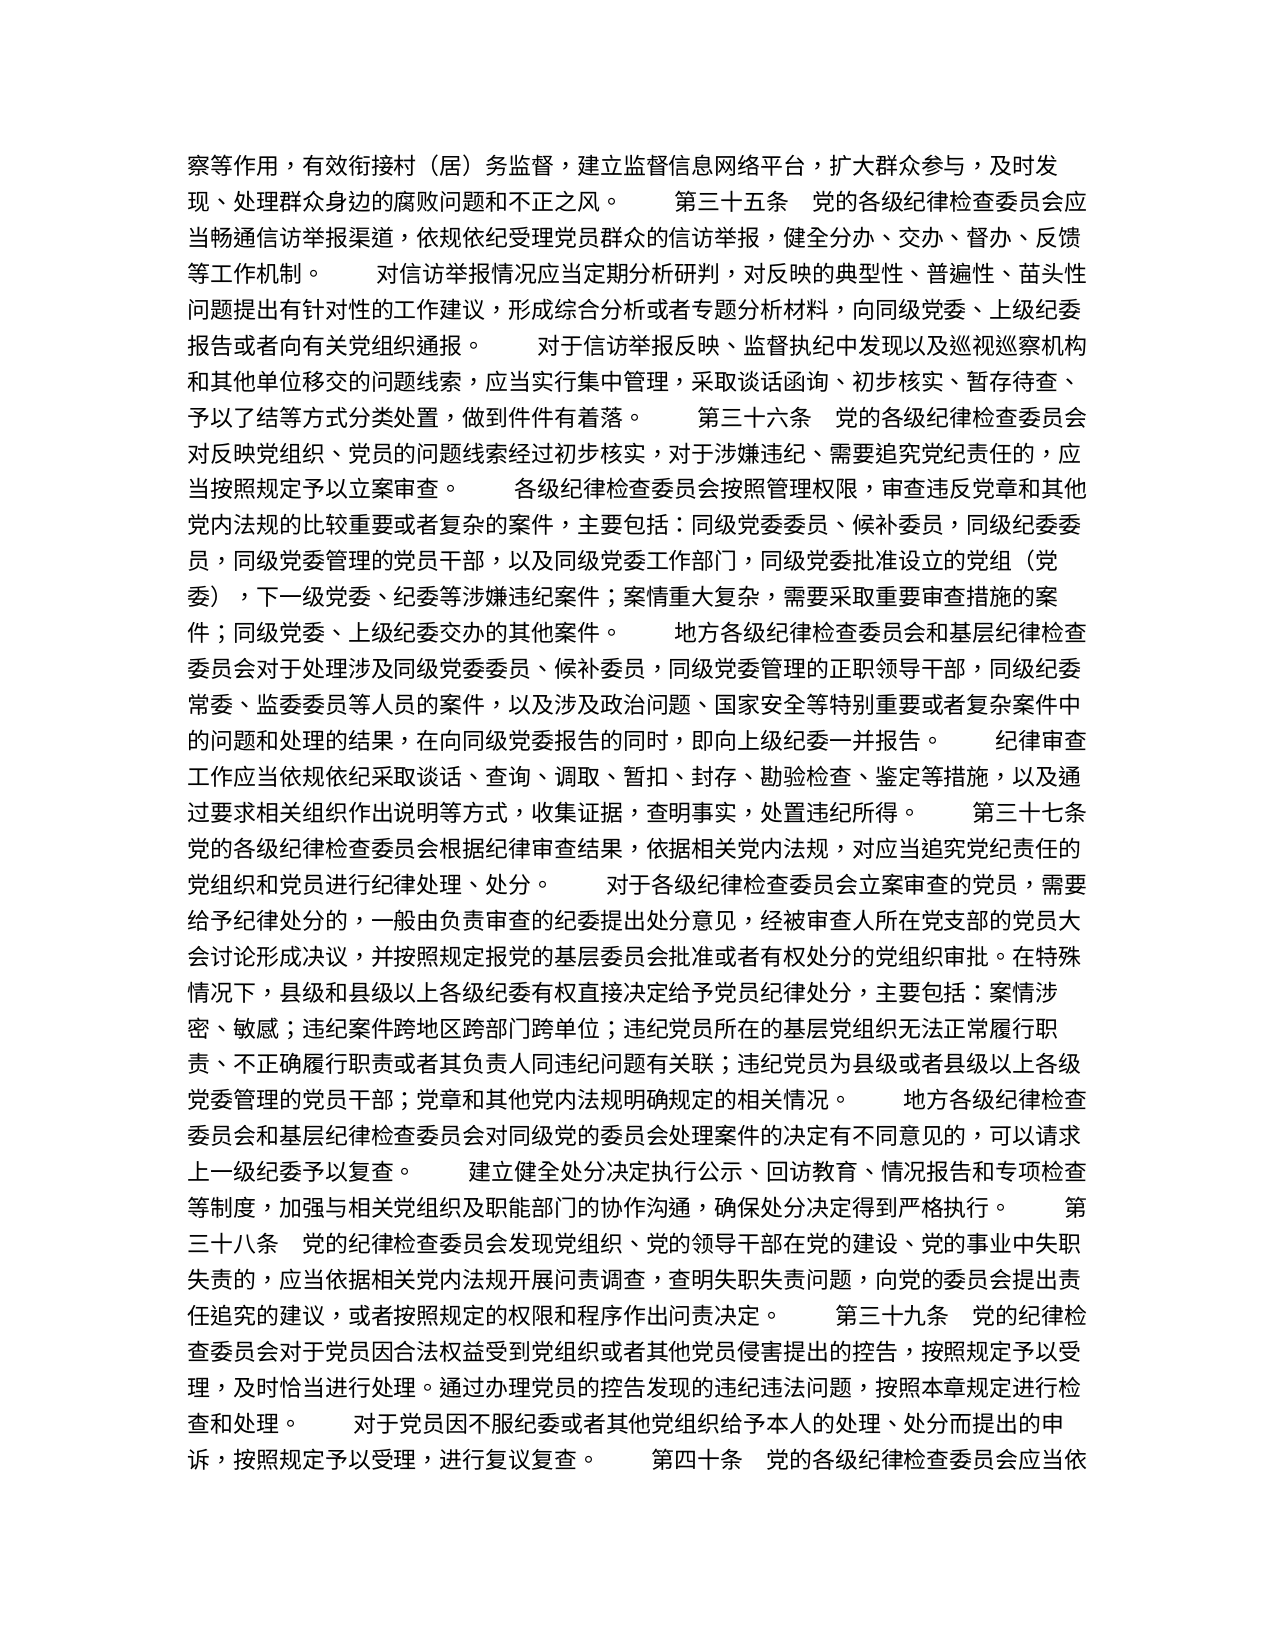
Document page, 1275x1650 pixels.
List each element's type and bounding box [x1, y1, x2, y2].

text [187, 150, 1087, 1475]
